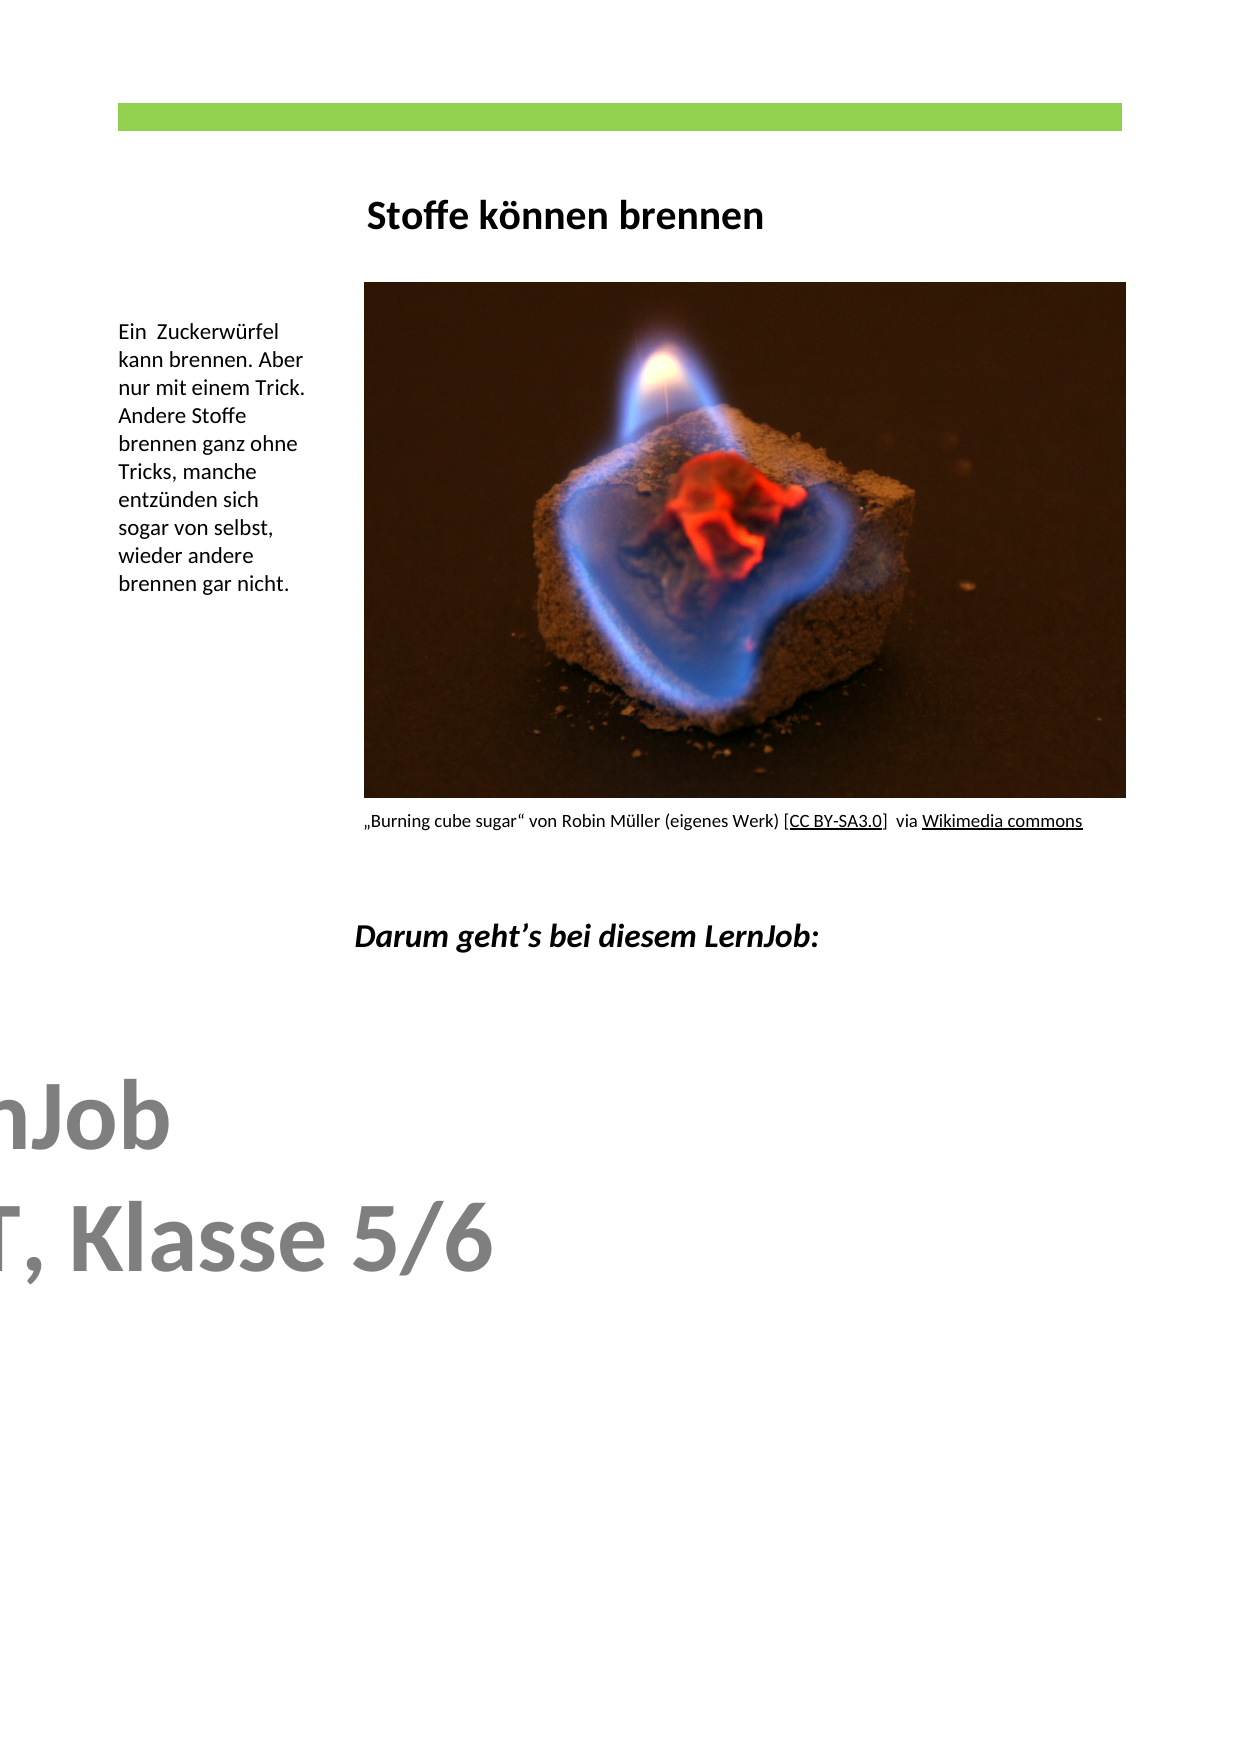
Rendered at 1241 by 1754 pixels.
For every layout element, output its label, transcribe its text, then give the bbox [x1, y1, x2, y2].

text Ein Zuckerwürfel kann brennen. Aber nur mit einem Trick. [118, 317, 310, 401]
text Andere Stoffe brennen ganz ohne Tricks, manche entzünden sich sogar von selbst, wieder andere brennen gar nicht. [118, 401, 310, 597]
text Darum geht’s bei diesem LernJob: [354, 916, 1122, 956]
picture [364, 282, 1126, 798]
